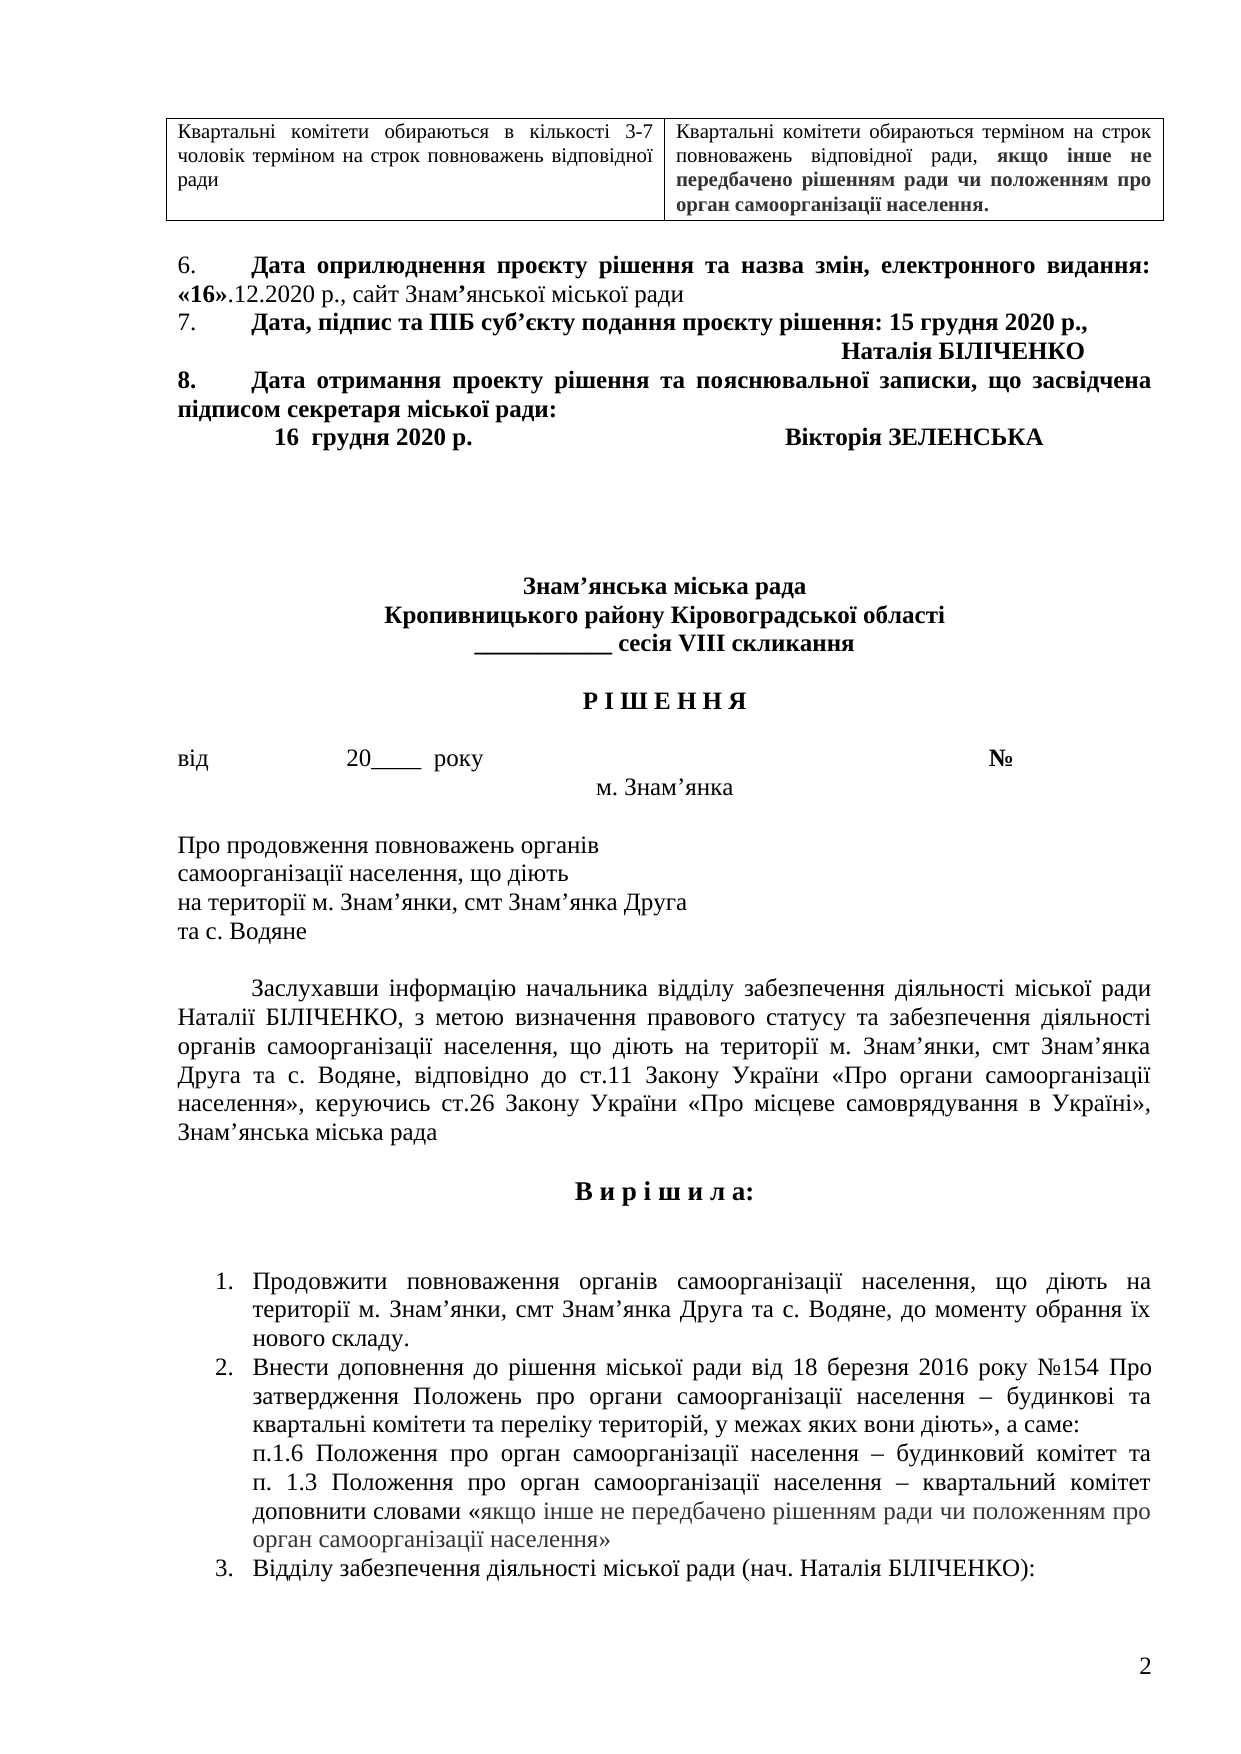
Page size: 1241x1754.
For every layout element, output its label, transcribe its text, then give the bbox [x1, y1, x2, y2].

text 16 грудня 2020 р. Вікторія ЗЕЛЕНСЬКА [274, 422, 1152, 451]
table_cell Квартальні комітети обираються терміном на строк повноважень відповідної ради, якщо інше не передбачено рішенням ради чи положенням про орган самоорганізації населення. [665, 119, 1163, 220]
text від 20____ року № [177, 743, 1152, 772]
text В и р і ш и л а: [177, 1175, 1152, 1206]
text м. Знам’янка [177, 772, 1152, 801]
text Заслухавши інформацію начальника відділу забезпечення діяльності міської ради Наталії БІЛІЧЕНКО, з метою визначення правового статусу та забезпечення діяльності органів самоорганізації населення, що діють на території м. Знам’янки, смт Знам’янка Друга та с. Водяне, відповідно до ст.11 Закону України «Про органи самоорганізації населення», керуючись ст.26 Закону України «Про місцеве самоврядування в Україні», Знам’янська міська рада [177, 973, 1152, 1146]
list Дата оприлюднення проєкту рішення та назва змін, електронного видання: «16».12.2020 р., сайт Знам’янської міської ради [177, 250, 1152, 307]
list Дата отримання проекту рішення та пояснювальної записки, що засвідчена підписом секретаря міської ради: [177, 365, 1152, 422]
text Про продовження повноважень органів [177, 830, 1152, 858]
title ___________ сесія VIII скликання [177, 628, 1152, 657]
title Знам’янська міська рада [177, 571, 1152, 600]
text Р І Ш Е Н Н Я [177, 686, 1152, 715]
text Наталія БІЛІЧЕНКО [841, 336, 1152, 365]
text самоорганізації населення, що діють [177, 858, 1152, 887]
text та с. Водяне [177, 916, 1152, 945]
table_cell Квартальні комітети обираються в кількості 3-7 чоловік терміном на строк повноважень відповідної ради [167, 119, 664, 220]
list Відділу забезпечення діяльності міської ради (нач. Наталія БІЛІЧЕНКО): [215, 1553, 1152, 1582]
list Продовжити повноваження органів самоорганізації населення, що діють на території м. Знам’янки, смт Знам’янка Друга та с. Водяне, до моменту обрання їх нового складу. [215, 1266, 1152, 1352]
title Кропивницького району Кіровоградської області [177, 600, 1152, 628]
text на території м. Знам’янки, смт Знам’янка Друга [177, 887, 1152, 916]
list Внести доповнення до рішення міської ради від 18 березня 2016 року №154 Про затвердження Положень про органи самоорганізації населення – будинкові та квартальні комітети та переліку територій, у межах яких вони діють», а саме: [215, 1352, 1152, 1438]
list Дата, підпис та ПІБ суб’єкту подання проєкту рішення: 15 грудня 2020 р., [177, 307, 1152, 336]
list п.1.6 Положення про орган самоорганізації населення – будинковий комітет та п. 1.3 Положення про орган самоорганізації населення – квартальний комітет доповнити словами «якщо інше не передбачено рішенням ради чи положенням про орган самоорганізації населення» [252, 1438, 1152, 1553]
